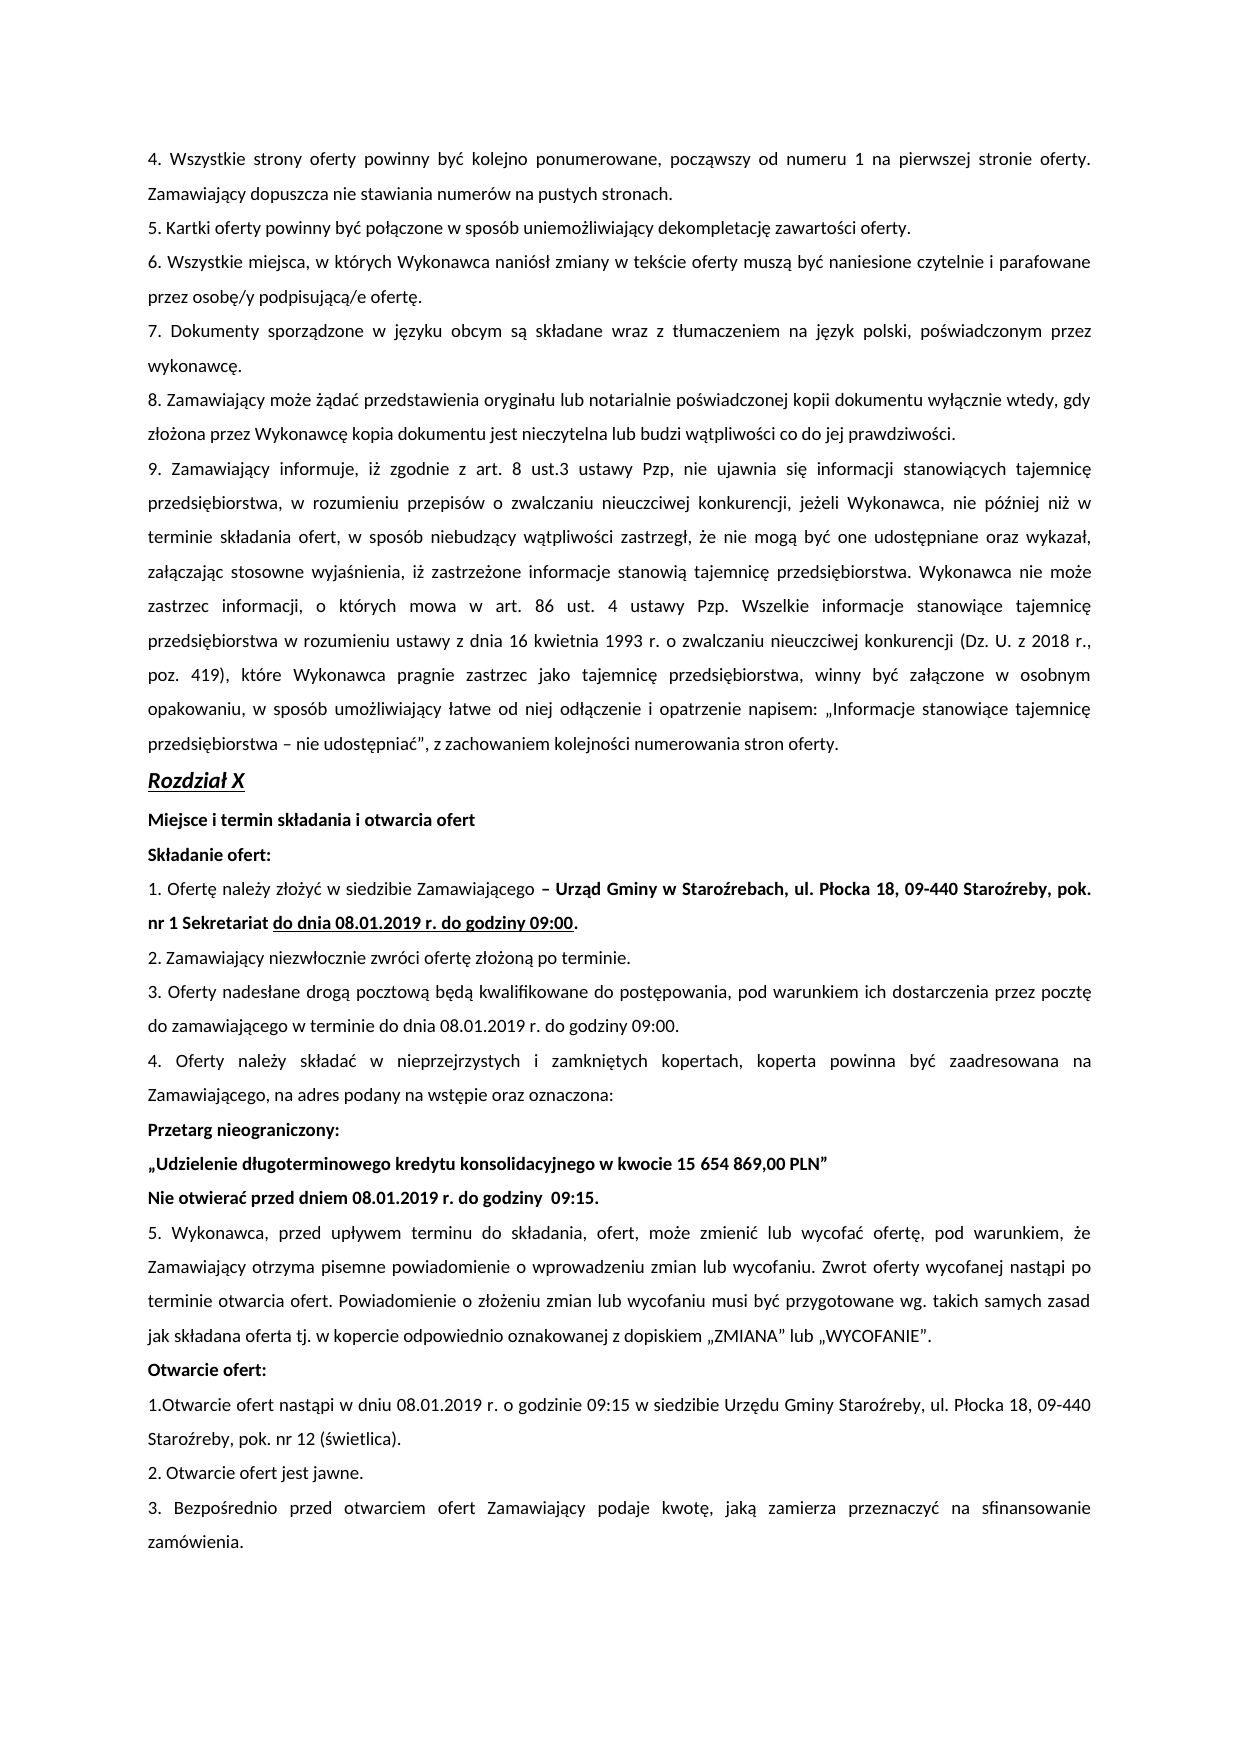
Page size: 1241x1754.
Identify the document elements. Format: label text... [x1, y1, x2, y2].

text Nie otwierać przed dniem 08.01.2019 r. do godziny 09:15. [148, 1186, 1093, 1209]
text 2. Otwarcie ofert jest jawne. [148, 1461, 1093, 1484]
text „Udzielenie długoterminowego kredytu konsolidacyjnego w kwocie 15 654 869,00 PLN” [148, 1152, 1093, 1175]
text 7. Dokumenty sporządzone w języku obcym są składane wraz z tłumaczeniem na język polski, poświadczonym przez wykonawcę. [148, 319, 1093, 377]
text 5. Kartki oferty powinny być połączone w sposób uniemożliwiający dekompletację zawartości oferty. [148, 216, 1093, 239]
text Przetarg nieograniczony: [148, 1118, 1093, 1141]
text 1.Otwarcie ofert nastąpi w dniu 08.01.2019 r. o godzinie 09:15 w siedzibie Urzędu Gminy Staroźreby, ul. Płocka 18, 09-440 Staroźreby, pok. nr 12 (świetlica). [148, 1393, 1093, 1450]
text Rozdział X [148, 766, 1093, 794]
text 2. Zamawiający niezwłocznie zwróci ofertę złożoną po terminie. [148, 946, 1093, 969]
text Składanie ofert: [148, 843, 1093, 866]
text Otwarcie ofert: [148, 1358, 1093, 1381]
text 8. Zamawiający może żądać przedstawienia oryginału lub notarialnie poświadczonej kopii dokumentu wyłącznie wtedy, gdy złożona przez Wykonawcę kopia dokumentu jest nieczytelna lub budzi wątpliwości co do jej prawdziwości. [148, 388, 1093, 446]
text Miejsce i termin składania i otwarcia ofert [148, 808, 1093, 831]
text 4. Wszystkie strony oferty powinny być kolejno ponumerowane, począwszy od numeru 1 na pierwszej stronie oferty. Zamawiający dopuszcza nie stawiania numerów na pustych stronach. [148, 148, 1093, 205]
text 9. Zamawiający informuje, iż zgodnie z art. 8 ust.3 ustawy Pzp, nie ujawnia się informacji stanowiących tajemnicę przedsiębiorstwa, w rozumieniu przepisów o zwalczaniu nieuczciwej konkurencji, jeżeli Wykonawca, nie później niż w terminie składania ofert, w sposób niebudzący wątpliwości zastrzegł, że nie mogą być one udostępniane oraz wykazał, załączając stosowne wyjaśnienia, iż zastrzeżone informacje stanowią tajemnicę przedsiębiorstwa. Wykonawca nie może zastrzec informacji, o których mowa w art. 86 ust. 4 ustawy Pzp. Wszelkie informacje stanowiące tajemnicę przedsiębiorstwa w rozumieniu ustawy z dnia 16 kwietnia 1993 r. o zwalczaniu nieuczciwej konkurencji (Dz. U. z 2018 r., poz. 419), które Wykonawca pragnie zastrzec jako tajemnicę przedsiębiorstwa, winny być załączone w osobnym opakowaniu, w sposób umożliwiający łatwe od niej odłączenie i opatrzenie napisem: „Informacje stanowiące tajemnicę przedsiębiorstwa – nie udostępniać”, z zachowaniem kolejności numerowania stron oferty. [148, 457, 1093, 755]
text 3. Oferty nadesłane drogą pocztową będą kwalifikowane do postępowania, pod warunkiem ich dostarczenia przez pocztę do zamawiającego w terminie do dnia 08.01.2019 r. do godziny 09:00. [148, 980, 1093, 1037]
text 3. Bezpośrednio przed otwarciem ofert Zamawiający podaje kwotę, jaką zamierza przeznaczyć na sfinansowanie zamówienia. [148, 1496, 1093, 1553]
text 5. Wykonawca, przed upływem terminu do składania, ofert, może zmienić lub wycofać ofertę, pod warunkiem, że Zamawiający otrzyma pisemne powiadomienie o wprowadzeniu zmian lub wycofaniu. Zwrot oferty wycofanej nastąpi po terminie otwarcia ofert. Powiadomienie o złożeniu zmian lub wycofaniu musi być przygotowane wg. takich samych zasad jak składana oferta tj. w kopercie odpowiednio oznakowanej z dopiskiem „ZMIANA” lub „WYCOFANIE”. [148, 1221, 1093, 1347]
text 4. Oferty należy składać w nieprzejrzystych i zamkniętych kopertach, koperta powinna być zaadresowana na Zamawiającego, na adres podany na wstępie oraz oznaczona: [148, 1049, 1093, 1106]
text 6. Wszystkie miejsca, w których Wykonawca naniósł zmiany w tekście oferty muszą być naniesione czytelnie i parafowane przez osobę/y podpisującą/e ofertę. [148, 251, 1093, 308]
text 1. Ofertę należy złożyć w siedzibie Zamawiającego – Urząd Gminy w Staroźrebach, ul. Płocka 18, 09-440 Staroźreby, pok. nr 1 Sekretariat do dnia 08.01.2019 r. do godziny 09:00. [148, 877, 1093, 934]
